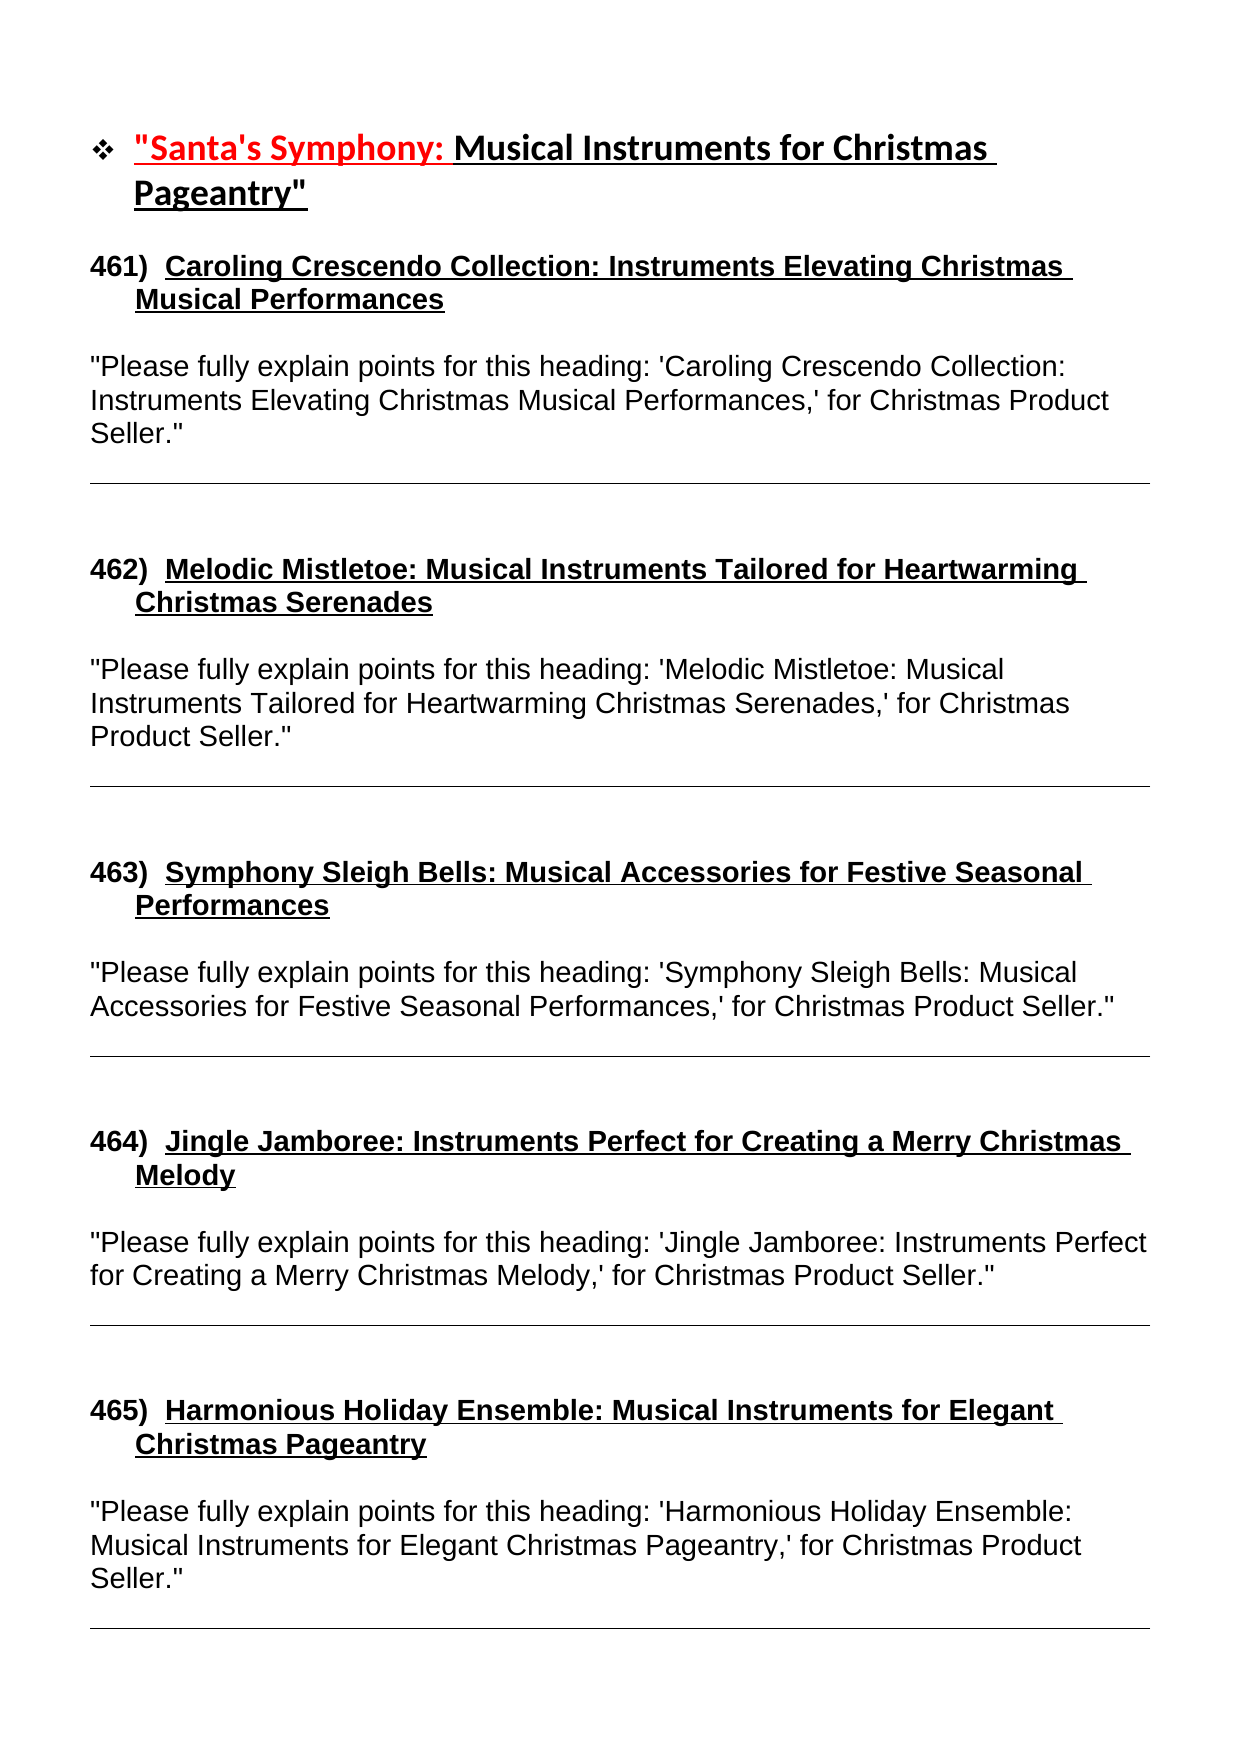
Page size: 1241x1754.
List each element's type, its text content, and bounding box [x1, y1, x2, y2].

list "Please fully explain points for this heading: 'Jingle Jamboree: Instruments Perfect for Creating a Merry Christmas Melody,' for Christmas Product Seller." [90, 1224, 1150, 1292]
list Melodic Mistletoe: Musical Instruments Tailored for Heartwarming Christmas Serenades [90, 552, 1150, 619]
list "Please fully explain points for this heading: 'Melodic Mistletoe: Musical Instruments Tailored for Heartwarming Christmas Serenades,' for Christmas Product Seller." [90, 652, 1150, 753]
list "Santa's Symphony: Musical Instruments for Christmas Pageantry" [90, 123, 1150, 215]
list Harmonious Holiday Ensemble: Musical Instruments for Elegant Christmas Pageantry [90, 1393, 1150, 1460]
list "Please fully explain points for this heading: 'Caroling Crescendo Collection: Instruments Elevating Christmas Musical Performances,' for Christmas Product Seller." [90, 349, 1150, 450]
list "Please fully explain points for this heading: 'Harmonious Holiday Ensemble: Musical Instruments for Elegant Christmas Pageantry,' for Christmas Product Seller." [90, 1494, 1150, 1594]
list "Please fully explain points for this heading: 'Symphony Sleigh Bells: Musical Accessories for Festive Seasonal Performances,' for Christmas Product Seller." [90, 955, 1150, 1022]
list Jingle Jamboree: Instruments Perfect for Creating a Merry Christmas Melody [90, 1124, 1150, 1191]
list Caroling Crescendo Collection: Instruments Elevating Christmas Musical Performances [90, 249, 1150, 316]
list Symphony Sleigh Bells: Musical Accessories for Festive Seasonal Performances [90, 854, 1150, 922]
